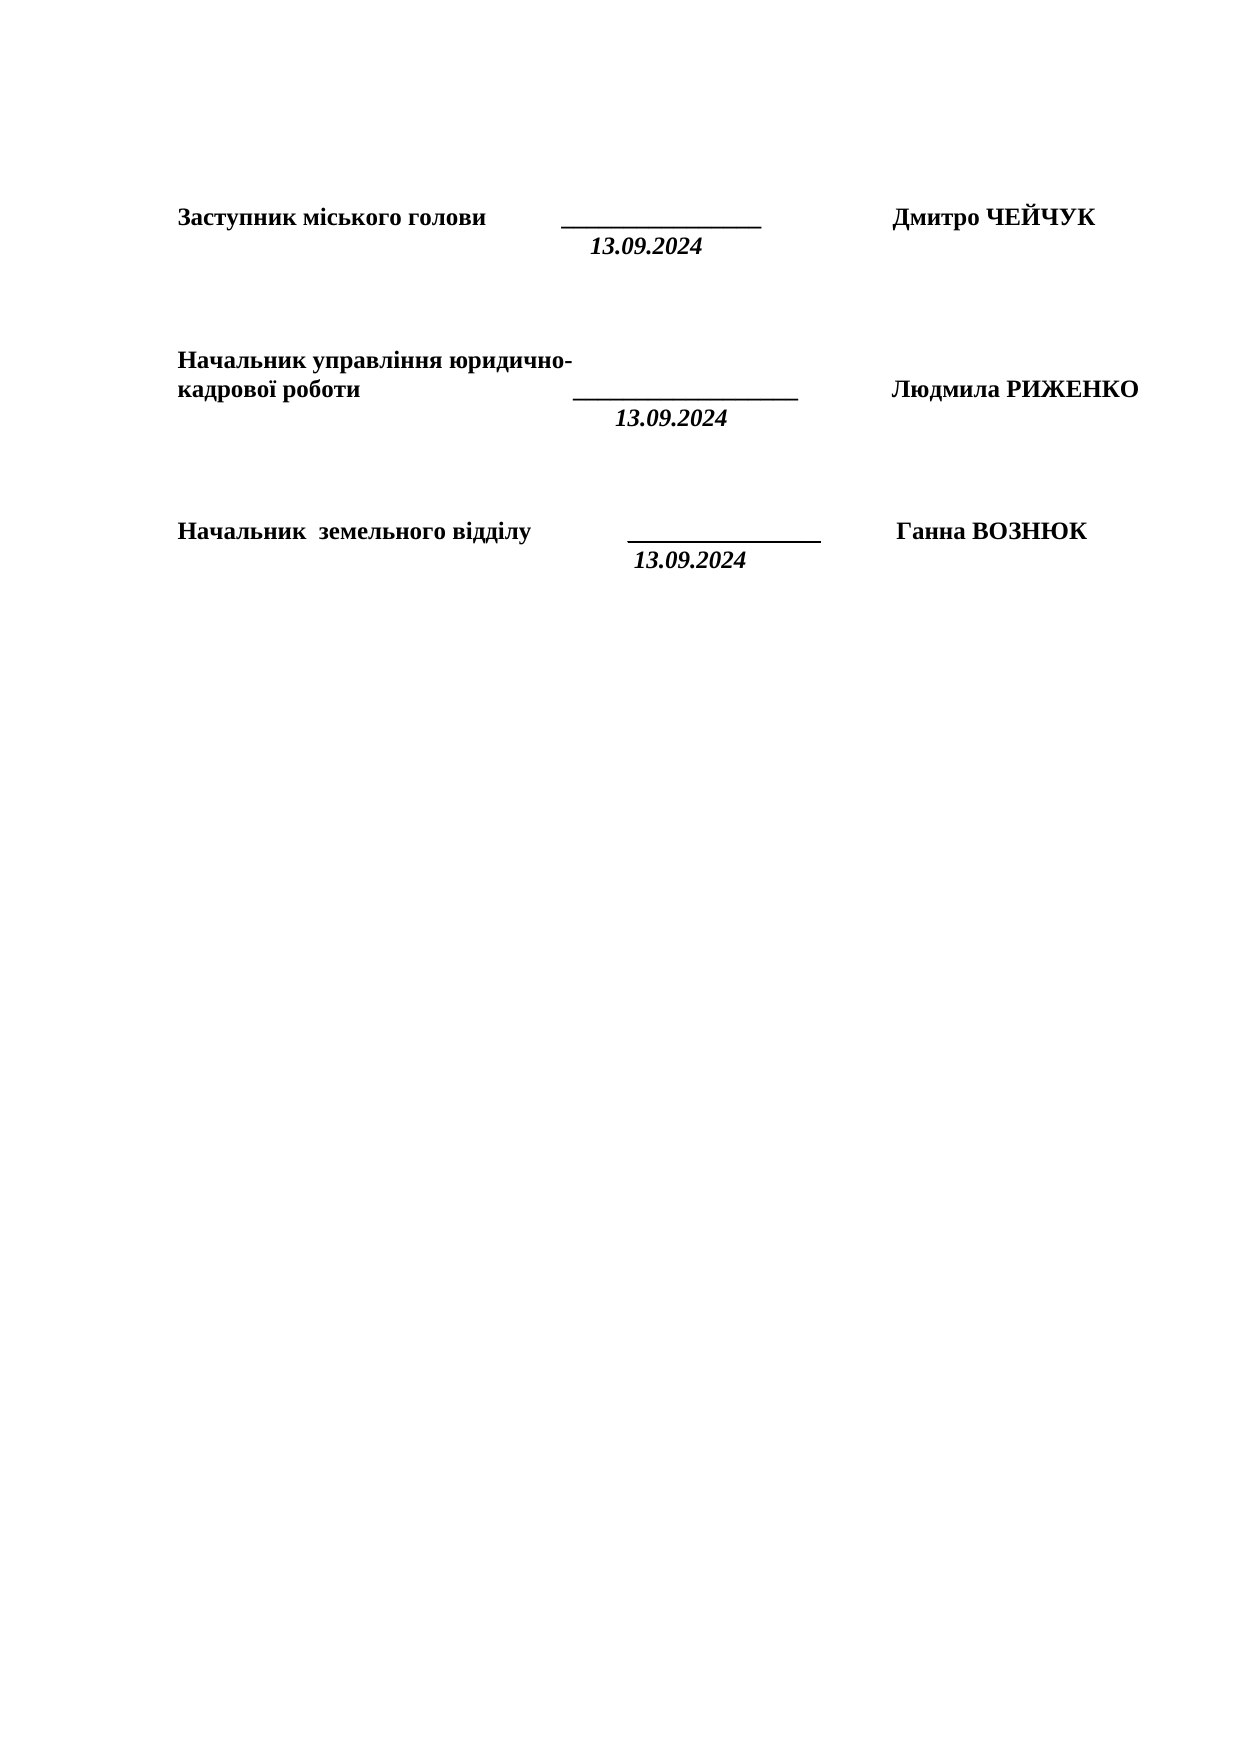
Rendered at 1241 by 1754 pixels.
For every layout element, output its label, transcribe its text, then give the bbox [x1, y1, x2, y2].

text 13.09.2024 [177, 403, 1152, 516]
text Начальник управління юридично- [177, 316, 1152, 374]
text 13.09.2024 [177, 545, 1152, 574]
text Заступник міського голови ________________ Дмитро ЧЕЙЧУК [177, 202, 1152, 231]
text 13.09.2024 [177, 231, 1152, 288]
text кадрової роботи __________________ Людмила РИЖЕНКО [177, 374, 1152, 403]
text Начальник земельного відділу ______________ Ганна ВОЗНЮК [177, 516, 1152, 545]
